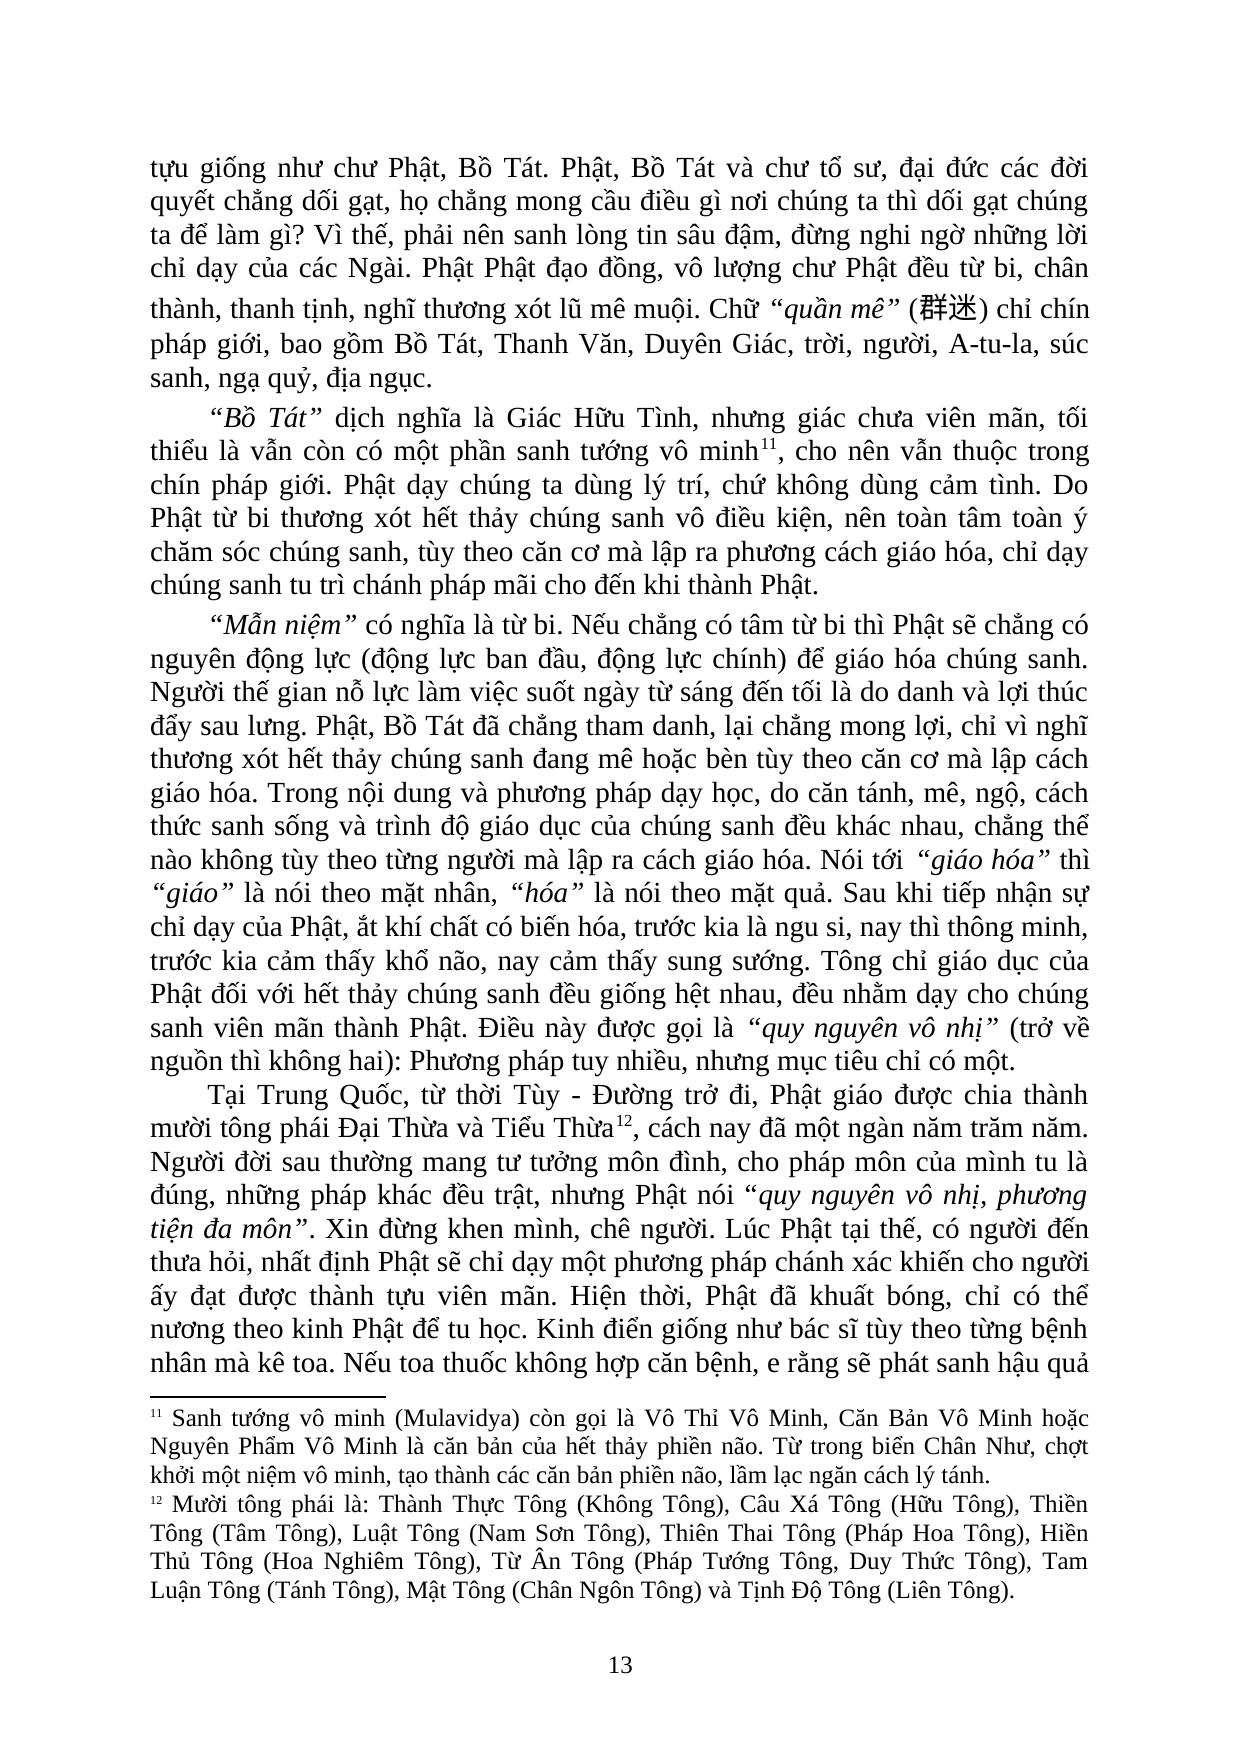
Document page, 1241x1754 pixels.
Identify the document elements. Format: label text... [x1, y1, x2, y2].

text “Mẫn niệm” có nghĩa là từ bi. Nếu chẳng có tâm từ bi thì Phật sẽ chẳng có nguyên động lực (động lực ban đầu, động lực chính) để giáo hóa chúng sanh. Người thế gian nỗ lực làm việc suốt ngày từ sáng đến tối là do danh và lợi thúc đẩy sau lưng. Phật, Bồ Tát đã chẳng tham danh, lại chẳng mong lợi, chỉ vì nghĩ thương xót hết thảy chúng sanh đang mê hoặc bèn tùy theo căn cơ mà lập cách giáo hóa. Trong nội dung và phương pháp dạy học, do căn tánh, mê, ngộ, cách thức sanh sống và trình độ giáo dục của chúng sanh đều khác nhau, chẳng thể nào không tùy theo từng người mà lập ra cách giáo hóa. Nói tới “giáo hóa” thì “giáo” là nói theo mặt nhân, “hóa” là nói theo mặt quả. Sau khi tiếp nhận sự chỉ dạy của Phật, ắt khí chất có biến hóa, trước kia là ngu si, nay thì thông minh, trước kia cảm thấy khổ não, nay cảm thấy sung sướng. Tông chỉ giáo dục của Phật đối với hết thảy chúng sanh đều giống hệt nhau, đều nhằm dạy cho chúng sanh viên mãn thành Phật. Điều này được gọi là “quy nguyên vô nhị” (trở về nguồn thì không hai): Phương pháp tuy nhiều, nhưng mục tiêu chỉ có một. [150, 607, 1090, 1077]
text “Bồ Tát” dịch nghĩa là Giác Hữu Tình, nhưng giác chưa viên mãn, tối thiểu là vẫn còn có một phần sanh tướng vô minh, cho nên vẫn thuộc trong chín pháp giới. Phật dạy chúng ta dùng lý trí, chứ không dùng cảm tình. Do Phật từ bi thương xót hết thảy chúng sanh vô điều kiện, nên toàn tâm toàn ý chăm sóc chúng sanh, tùy theo căn cơ mà lập ra phương cách giáo hóa, chỉ dạy chúng sanh tu trì chánh pháp mãi cho đến khi thành Phật. [150, 400, 1090, 601]
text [150, 150, 1090, 393]
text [150, 1077, 1090, 1379]
